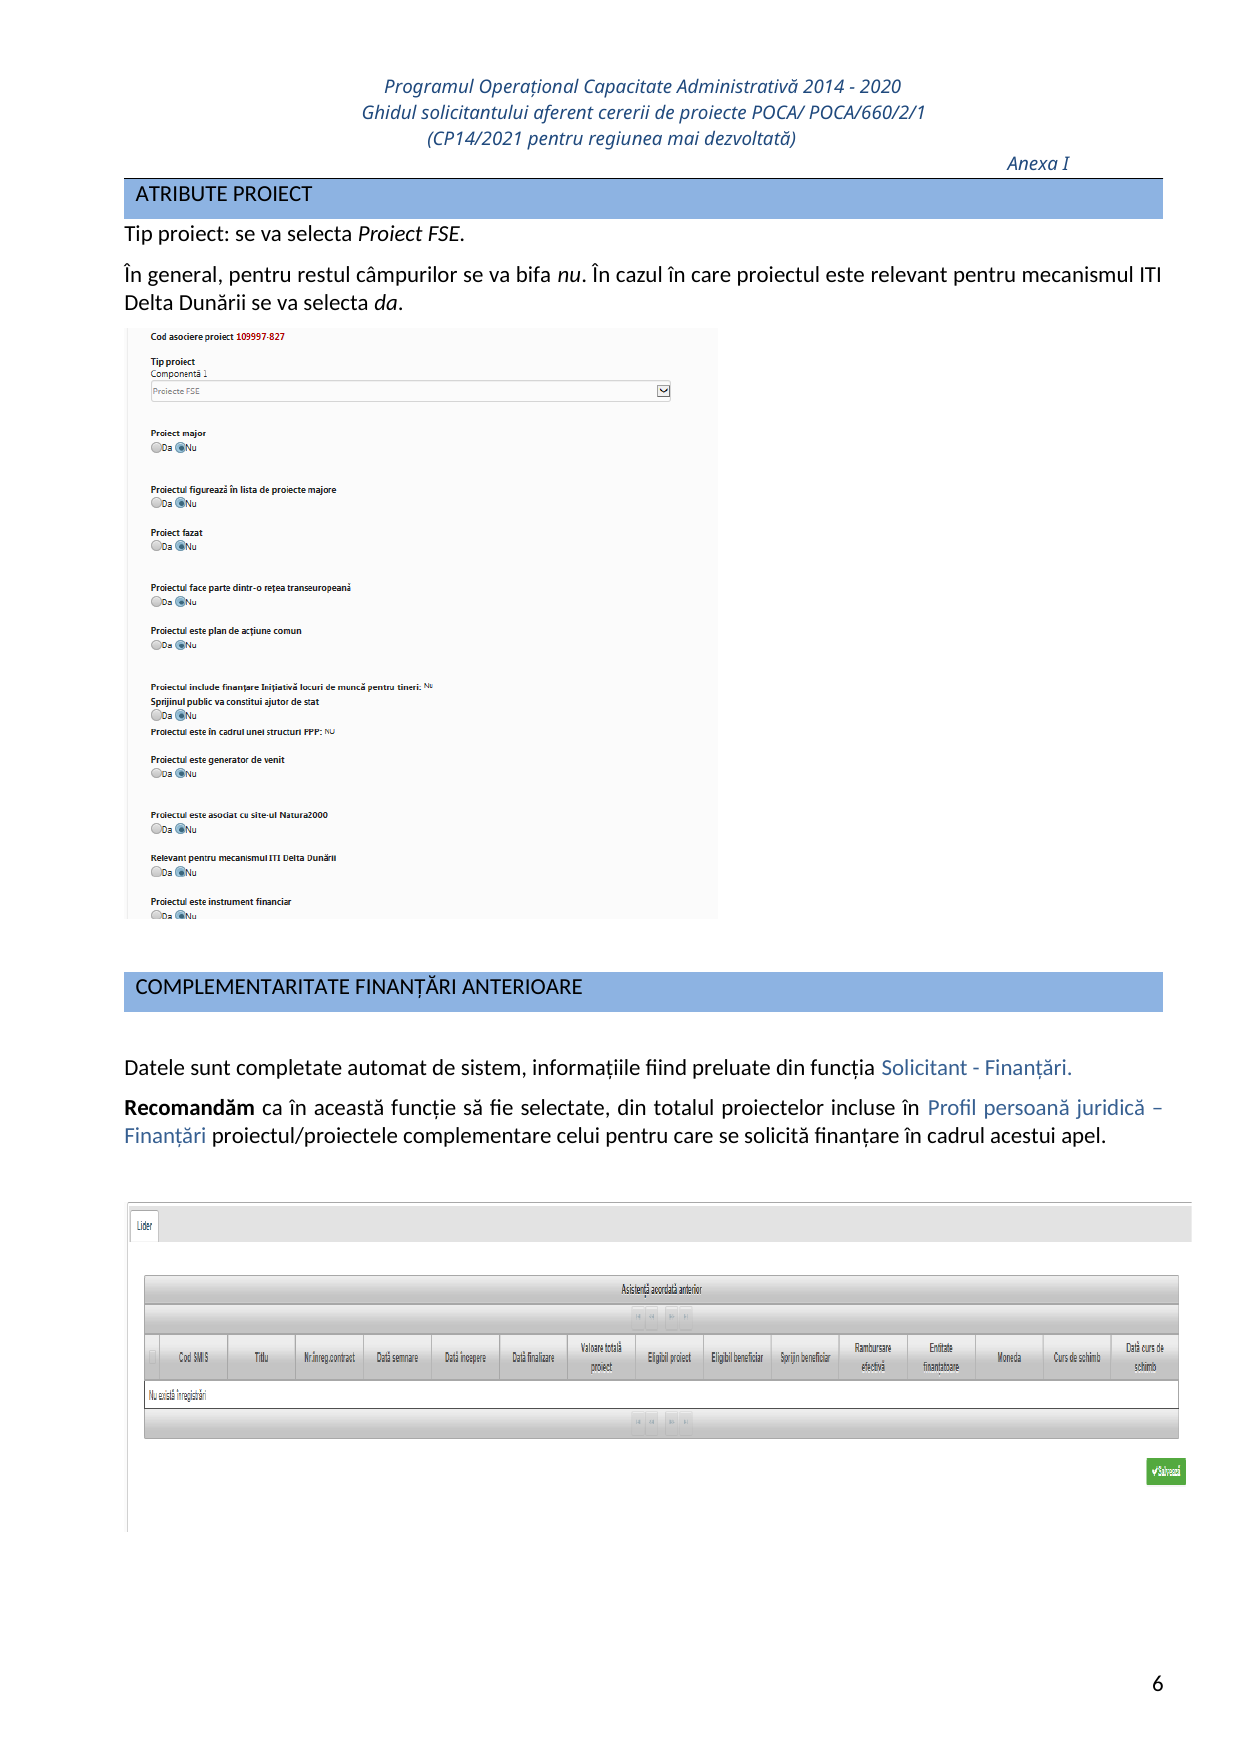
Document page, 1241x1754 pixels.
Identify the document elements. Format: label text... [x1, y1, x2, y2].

text Tip proiect: se va selecta Proiect FSE. [124, 219, 1163, 248]
picture [124, 1202, 1192, 1532]
text În general, pentru restul câmpurilor se va bifa nu. În cazul în care proiectul este relevant pentru mecanismul ITI Delta Dunării se va selecta da. [403, 260, 1163, 316]
picture [124, 328, 718, 919]
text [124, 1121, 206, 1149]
table_header ATRIBUTE PROIECT [124, 179, 1163, 219]
text Datele sunt completate automat de sistem, informațiile fiind preluate din funcția Solicitant - Finanțări. [881, 1053, 1163, 1081]
table_header COMPLEMENTARITATE FINANȚĂRI ANTERIOARE [124, 972, 1163, 1012]
